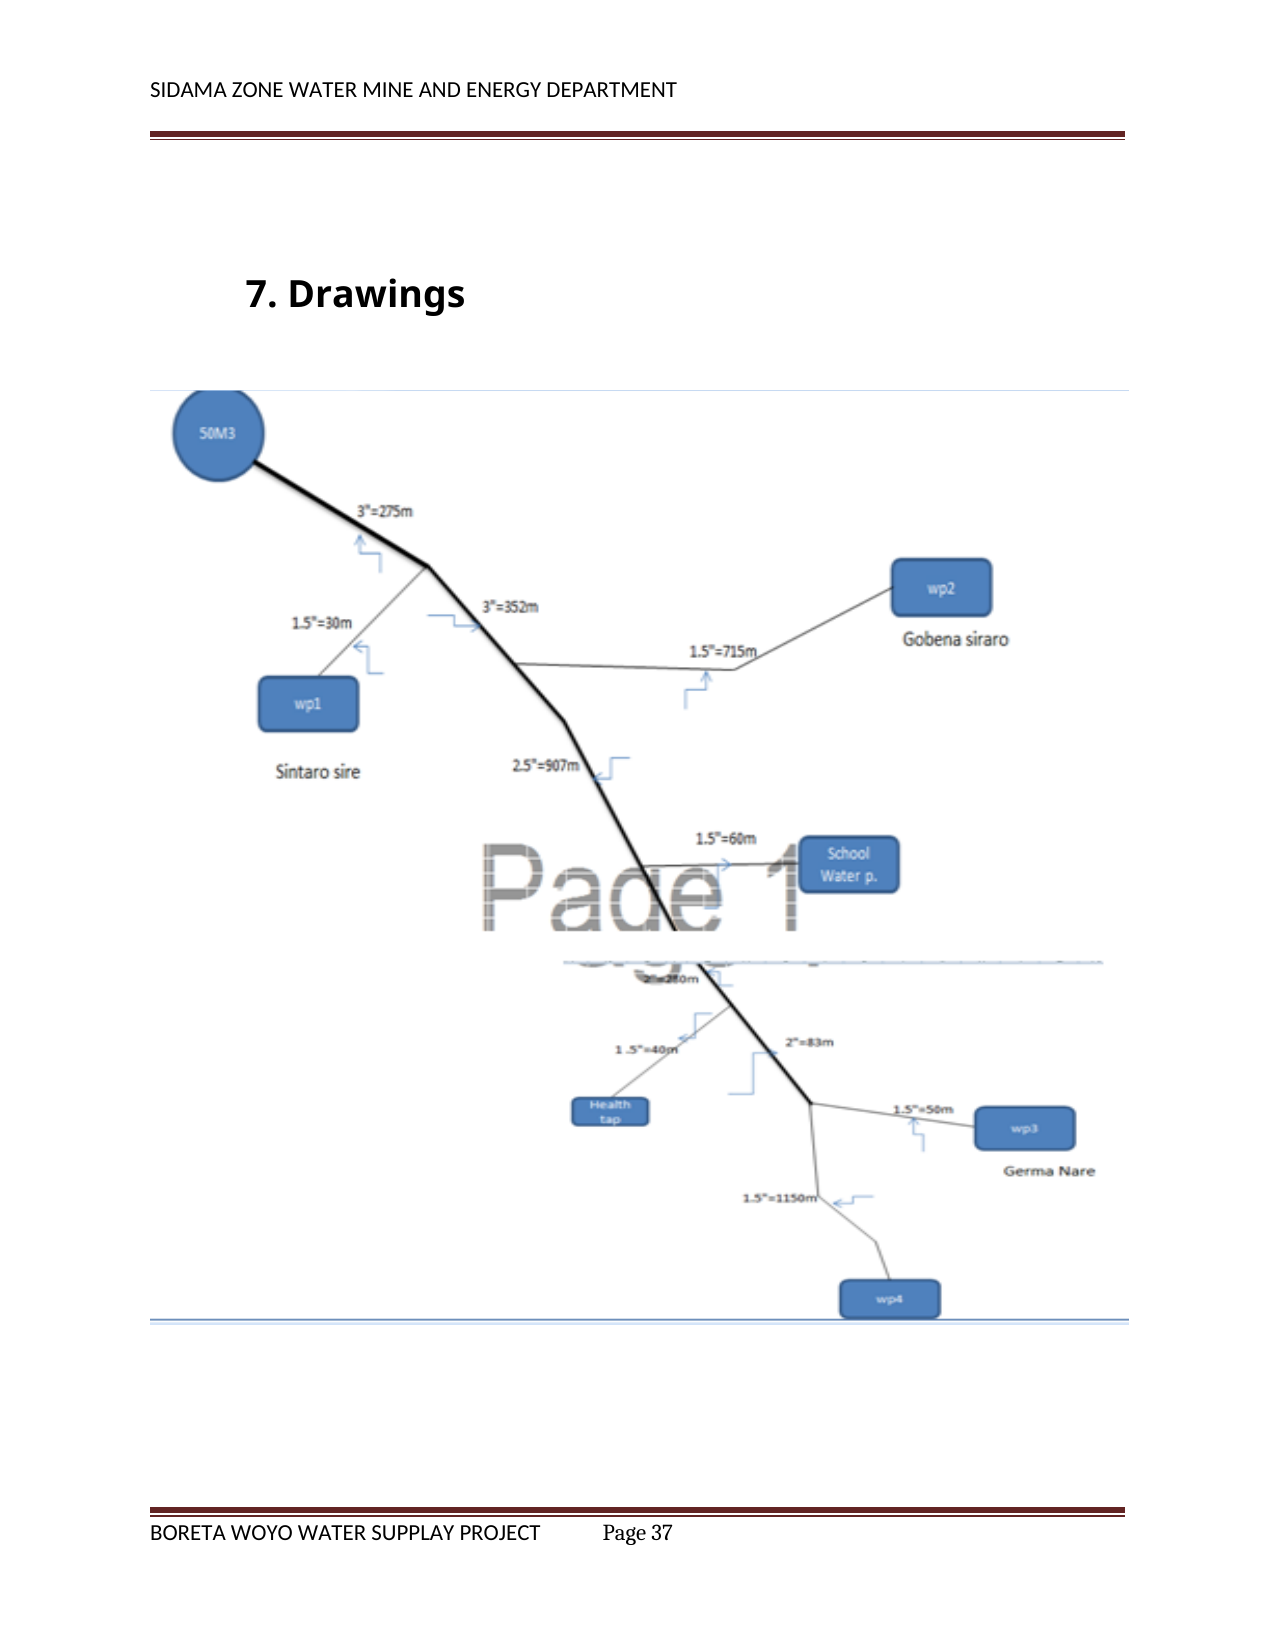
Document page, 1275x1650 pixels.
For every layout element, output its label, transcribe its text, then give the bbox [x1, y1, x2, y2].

subtitle 7. Drawings [150, 267, 1125, 318]
picture [150, 390, 1129, 1325]
